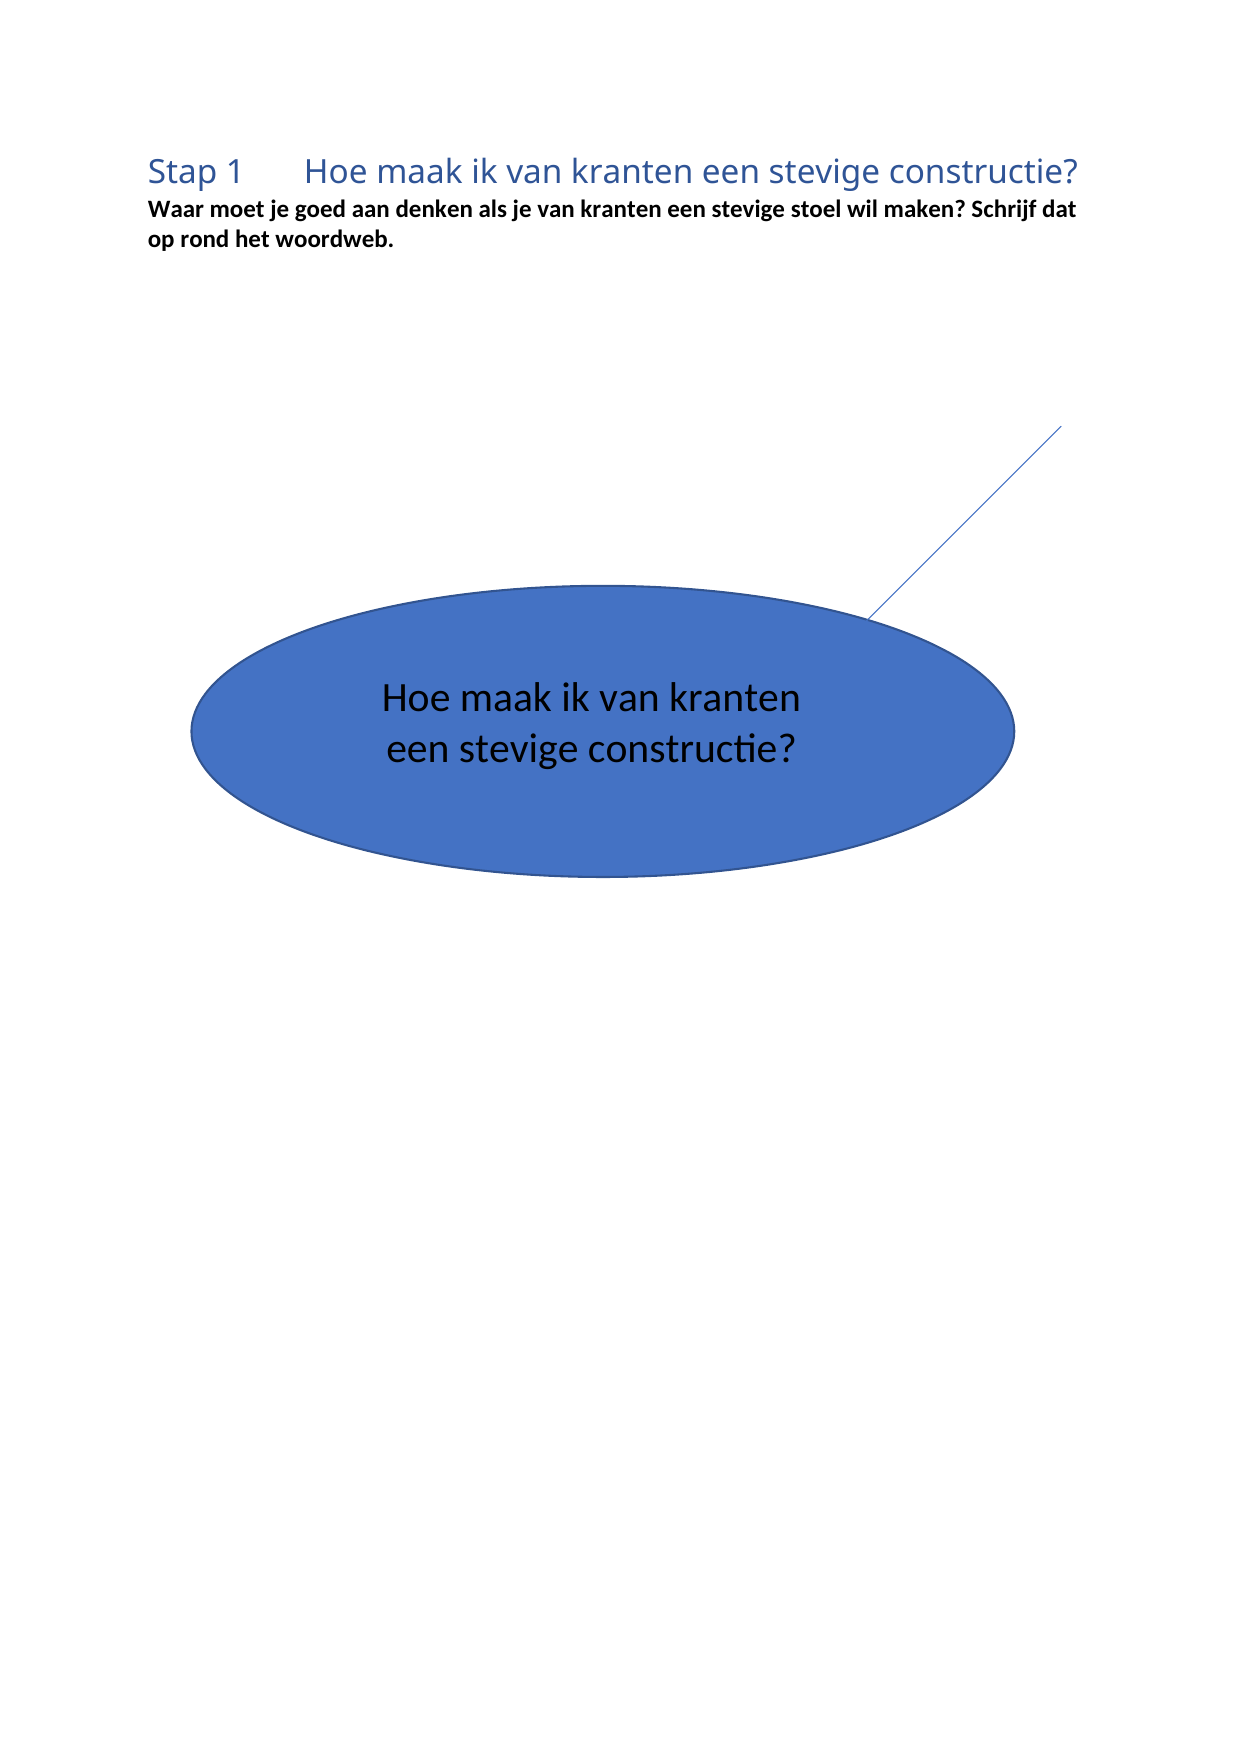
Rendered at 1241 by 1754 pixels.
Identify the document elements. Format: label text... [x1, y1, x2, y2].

text Waar moet je goed aan denken als je van kranten een stevige stoel wil maken? Schrijf dat op rond het woordweb. [148, 193, 1093, 254]
text Stap 1 Hoe maak ik van kranten een stevige constructie? [148, 148, 1093, 193]
